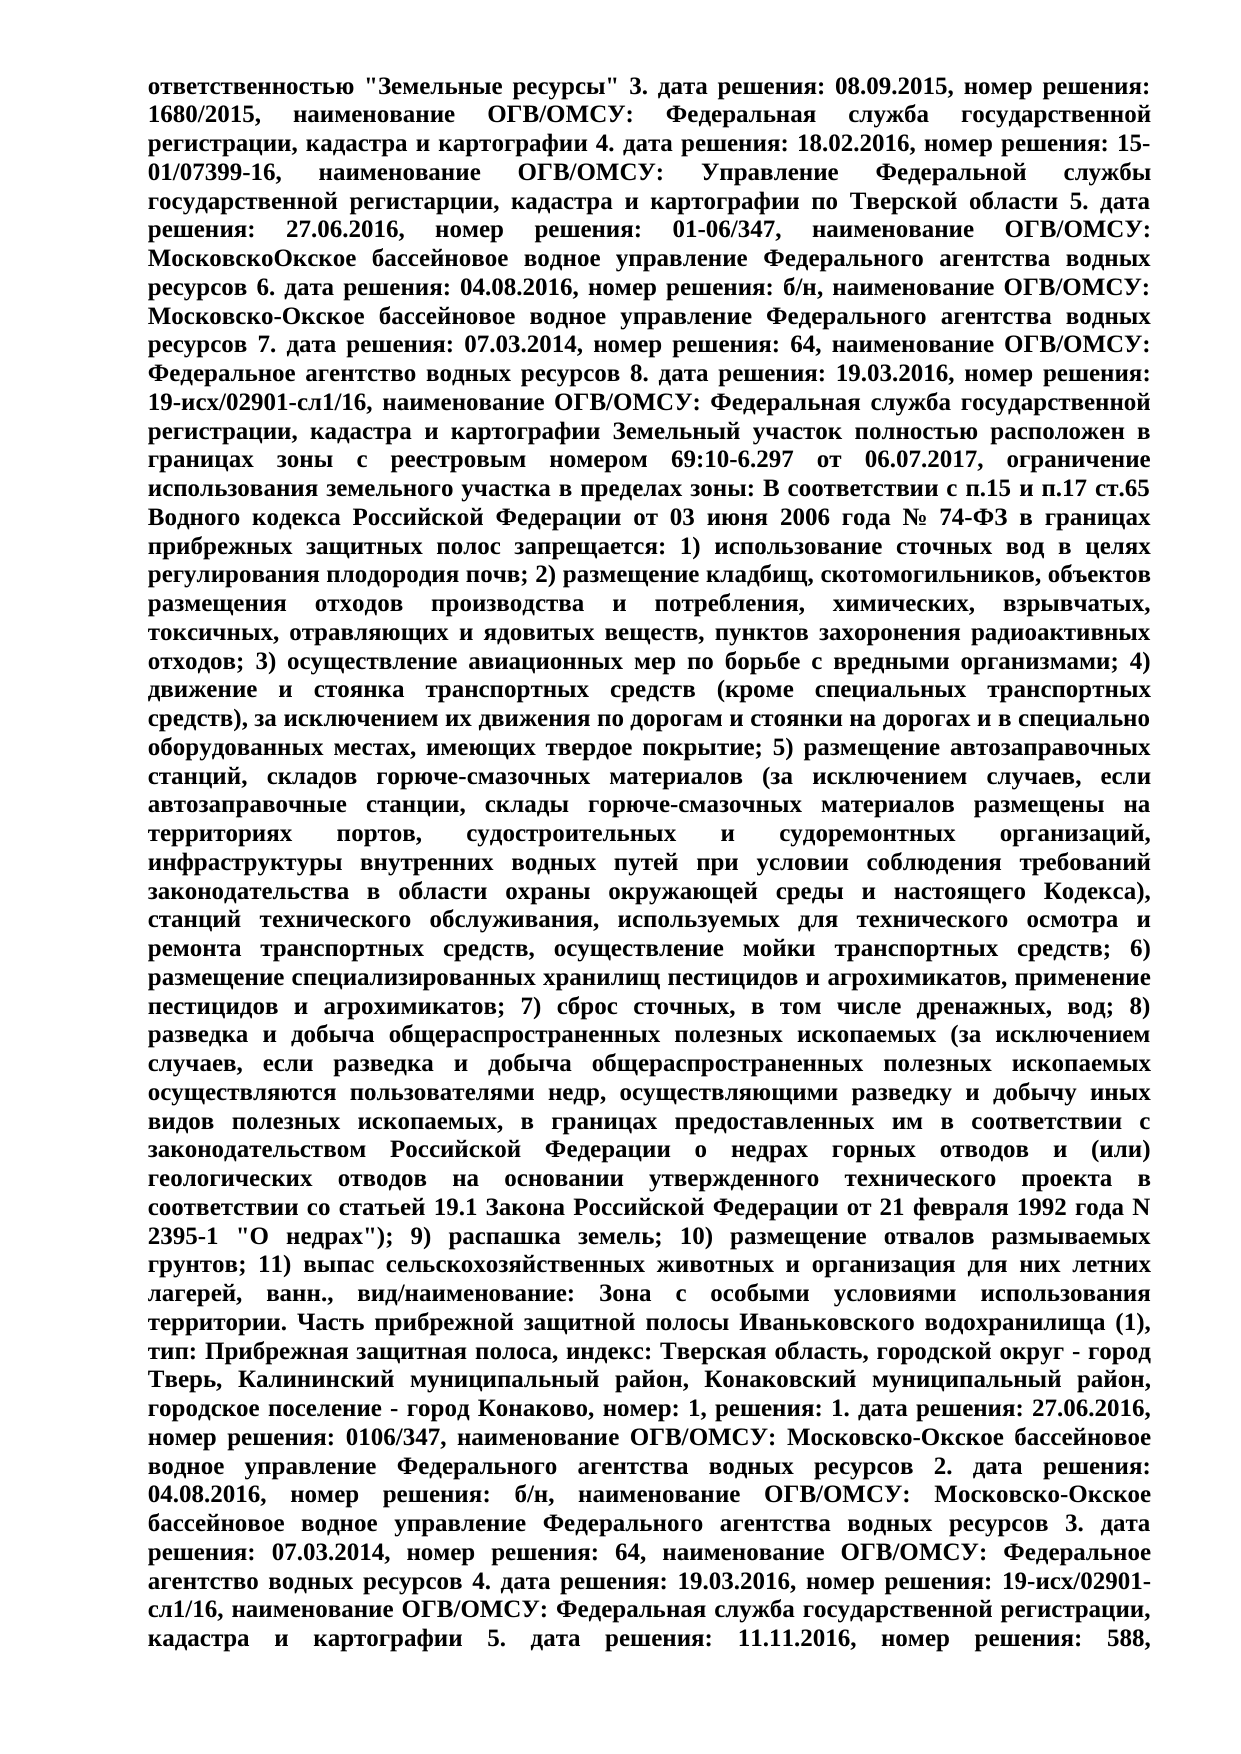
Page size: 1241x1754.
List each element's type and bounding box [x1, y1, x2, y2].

text [148, 71, 1152, 1652]
